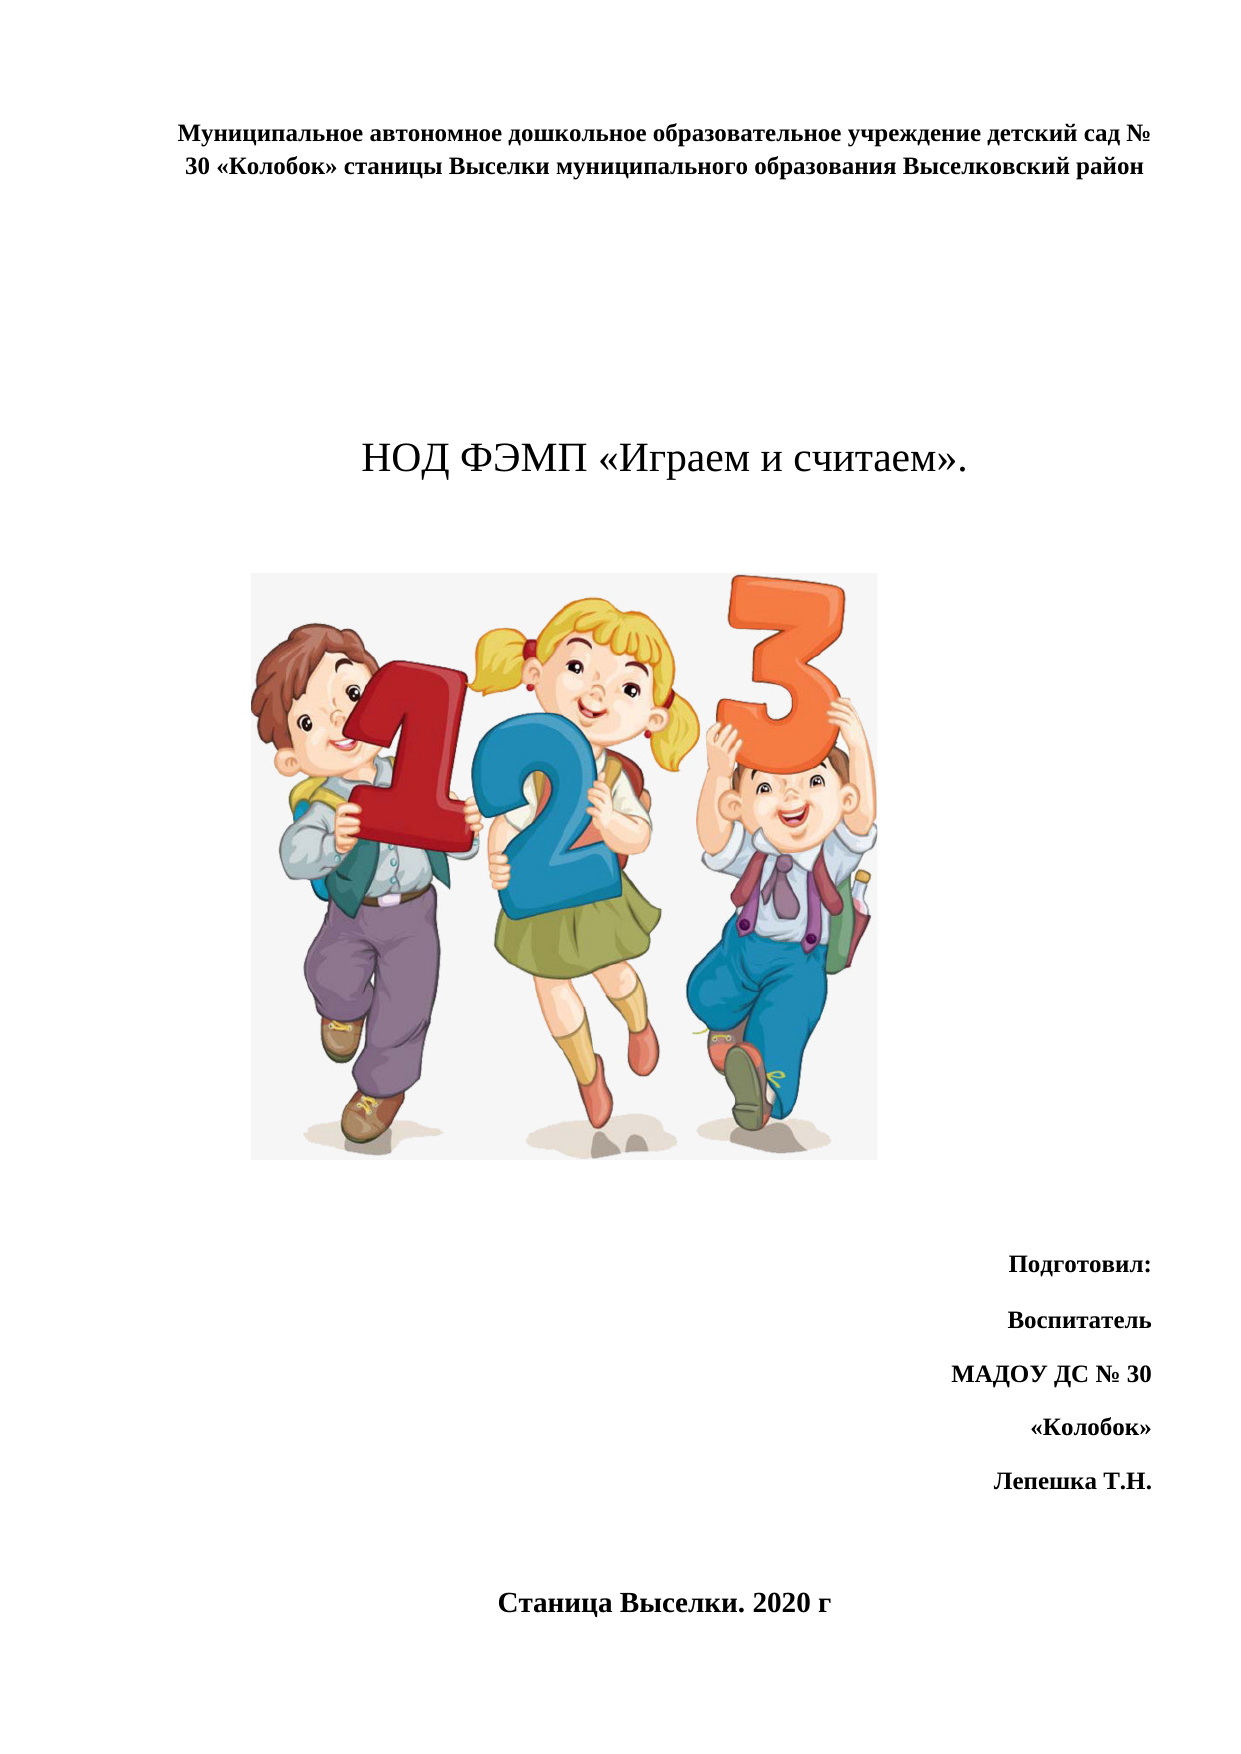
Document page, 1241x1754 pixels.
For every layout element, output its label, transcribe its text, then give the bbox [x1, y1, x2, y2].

text МАДОУ ДС № 30 [177, 1359, 1152, 1387]
text «Колобок» [177, 1412, 1152, 1441]
text Лепешка Т.Н. [177, 1466, 1152, 1495]
text Муниципальное автономное дошкольное образовательное учреждение детский сад № 30 «Колобок» станицы Выселки муниципального образования Выселковский район [177, 118, 1152, 180]
text Воспитатель [177, 1305, 1152, 1333]
picture [251, 573, 878, 1160]
text Станица Выселки. 2020 г [177, 1585, 1152, 1619]
text НОД ФЭМП «Играем и считаем». [177, 433, 1152, 481]
text Подготовил: [177, 1249, 1152, 1278]
